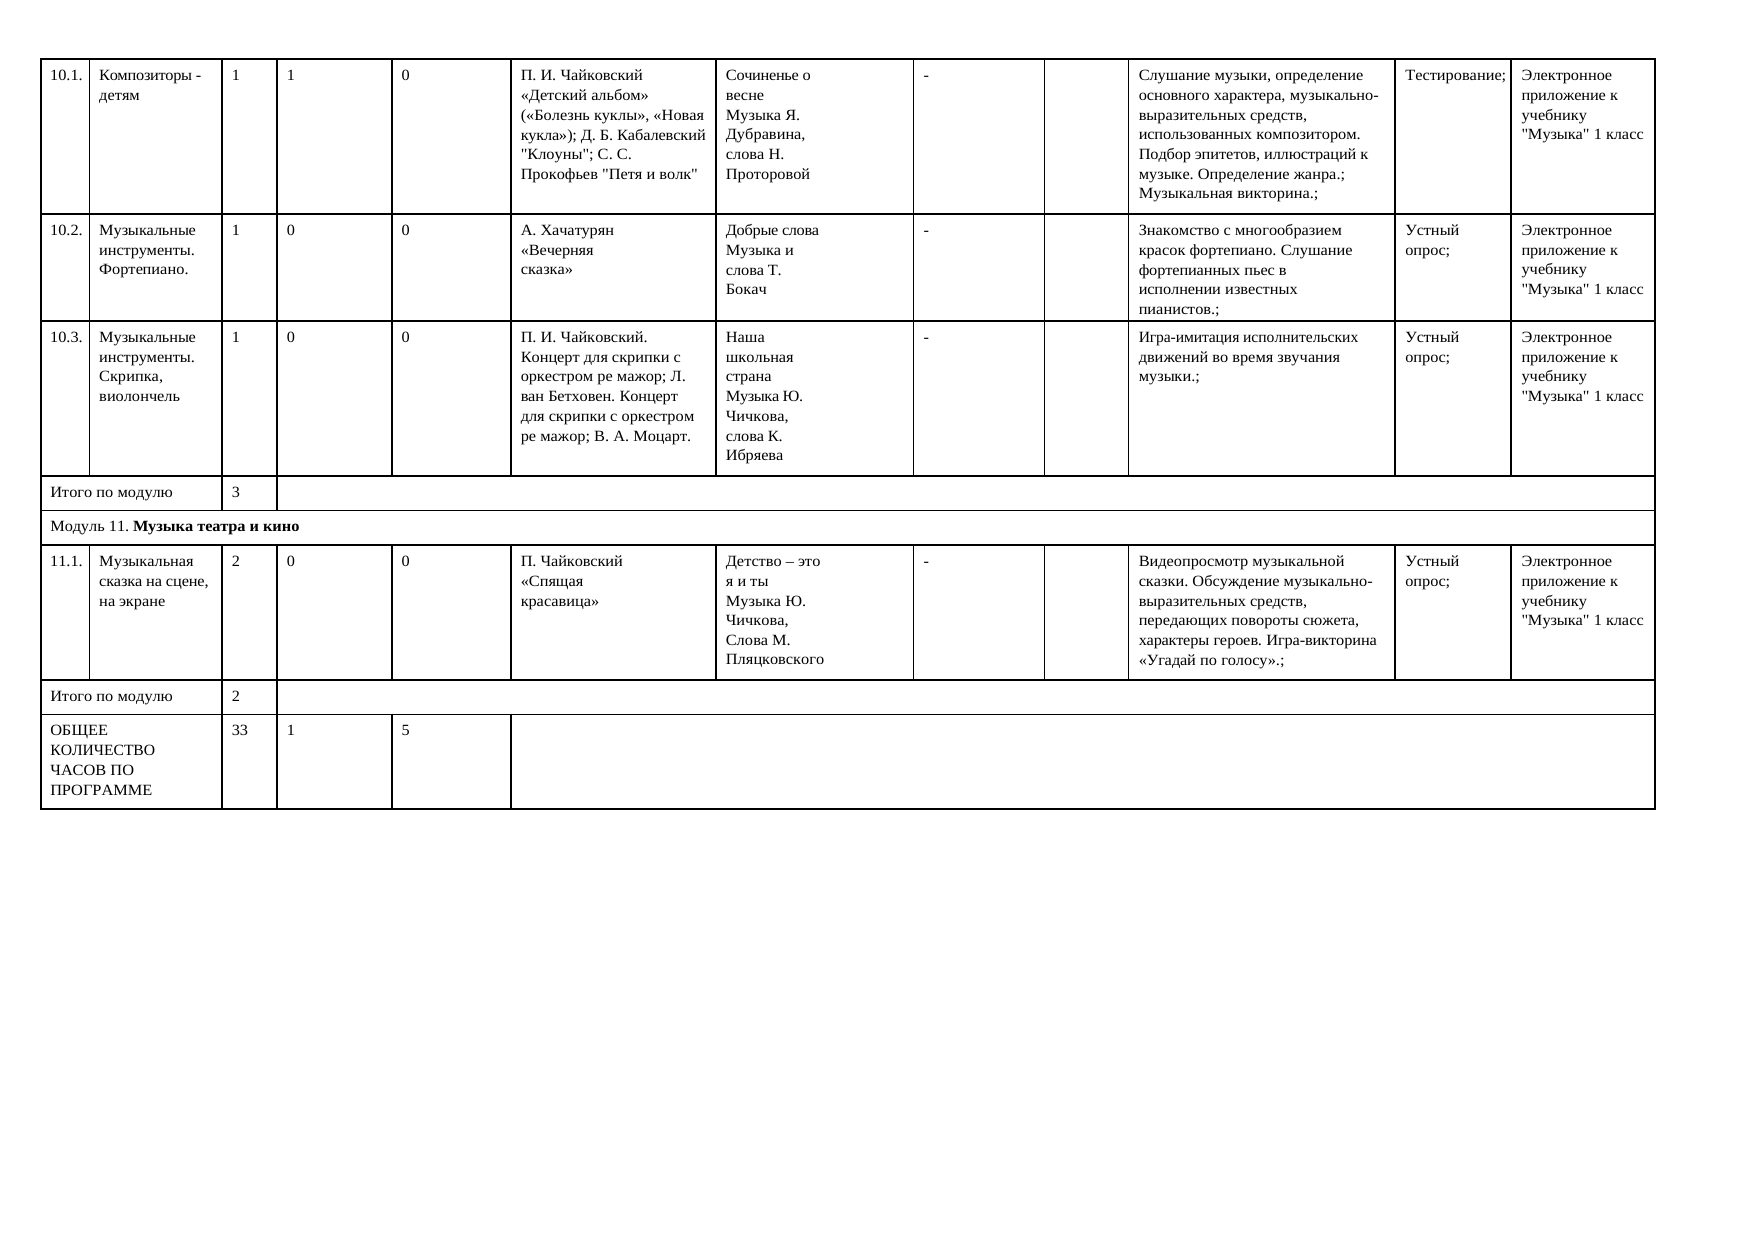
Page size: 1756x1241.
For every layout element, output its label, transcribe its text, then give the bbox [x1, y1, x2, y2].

table_cell 5 [393, 715, 510, 808]
table_cell 1 [278, 60, 391, 213]
table_cell 1 [223, 215, 276, 320]
table_cell [1045, 215, 1128, 320]
table_cell А. Хачатурян «Вечерняя сказка» [512, 215, 715, 320]
table_cell 10.2. [42, 215, 89, 320]
table_cell 0 [278, 322, 391, 475]
table_cell Электронное приложение к учебнику "Музыка" 1 класс [1512, 546, 1654, 679]
table_cell Итого по модулю [42, 681, 221, 713]
table_cell 0 [278, 546, 391, 679]
table_cell Электронное приложение к учебнику "Музыка" 1 класс [1512, 215, 1654, 320]
table_cell П. И. Чайковский «Детский альбом» («Болезнь куклы», «Новая кукла»); Д. Б. Кабалевский "Клоуны"; С. С. Прокофьев "Петя и волк" [512, 60, 715, 213]
table_cell Устный опрос; [1396, 322, 1510, 475]
table_cell Знакомство с многообразием красок фортепиано. Слушание фортепианных пьес в исполнении известных пианистов.; [1129, 215, 1394, 320]
table_cell 33 [223, 715, 276, 808]
table_cell [1045, 322, 1128, 475]
table_cell П. И. Чайковский. Концерт для скрипки с оркестром ре мажор; Л. ван Бетховен. Концерт для скрипки с оркестром ре мажор; В. А. Моцарт. [512, 322, 715, 475]
table_cell Добрые слова Музыка и слова Т. Бокач [717, 215, 913, 320]
table_cell - [914, 60, 1044, 213]
table_cell Видеопросмотр музыкальной сказки. Обсуждение музыкально- выразительных средств, передающих повороты сюжета, характеры героев. Игра-викторина «Угадай по голосу».; [1129, 546, 1394, 679]
table_cell - [914, 322, 1044, 475]
table_cell Слушание музыки, определение основного характера, музыкально- выразительных средств, использованных композитором. Подбор эпитетов, иллюстраций к музыке. Определение жанра.; Музыкальная викторина.; [1129, 60, 1394, 213]
table_cell 0 [393, 60, 510, 213]
table_cell 11.1. [42, 546, 89, 679]
table_cell 10.3. [42, 322, 89, 475]
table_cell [1512, 60, 1654, 213]
table_cell [278, 477, 1654, 509]
table_cell Электронное приложение к учебнику "Музыка" 1 класс [1512, 322, 1654, 475]
table_cell Тестирование; [1396, 60, 1510, 213]
table_cell Музыкальная сказка на сцене, на экране [90, 546, 221, 679]
table_cell 0 [393, 215, 510, 320]
table_cell [1045, 60, 1128, 213]
table_cell 1 [223, 60, 276, 213]
table_cell [1045, 546, 1128, 679]
table_cell Итого по модулю [42, 477, 221, 509]
table_cell 2 [223, 546, 276, 679]
table_cell - [914, 215, 1044, 320]
table_cell ОБЩЕЕ КОЛИЧЕСТВО ЧАСОВ ПО ПРОГРАММЕ [42, 715, 221, 808]
table_cell Устный опрос; [1396, 215, 1510, 320]
table_cell Композиторы - детям [90, 60, 221, 213]
table_cell 0 [393, 546, 510, 679]
table_cell 3 [223, 477, 276, 509]
table_cell Сочиненье о весне Музыка Я. Дубравина, слова Н. Проторовой [717, 60, 913, 213]
table_cell 2 [223, 681, 276, 713]
table_cell Детство – это я и ты Музыка Ю. Чичкова, Слова М. Пляцковского [717, 546, 913, 679]
table_cell Устный опрос; [1396, 546, 1510, 679]
table_cell Музыкальные инструменты. Фортепиано. [90, 215, 221, 320]
table_cell 1 [223, 322, 276, 475]
table_cell Игра-имитация исполнительских движений во время звучания музыки.; [1129, 322, 1394, 475]
table_cell П. Чайковский «Спящая красавица» [512, 546, 715, 679]
table_cell 0 [278, 215, 391, 320]
table_cell Модуль 11. Музыка театра и кино [42, 511, 1654, 544]
table_cell [512, 715, 1654, 808]
table_cell - [914, 546, 1044, 679]
table_cell 1 [278, 715, 391, 808]
table_cell 10.1. [42, 60, 89, 213]
table_cell Музыкальные инструменты. Скрипка, виолончель [90, 322, 221, 475]
table_cell 0 [393, 322, 510, 475]
table_cell [278, 681, 1654, 713]
table_cell Наша школьная страна Музыка Ю. Чичкова, слова К. Ибряева [717, 322, 913, 475]
